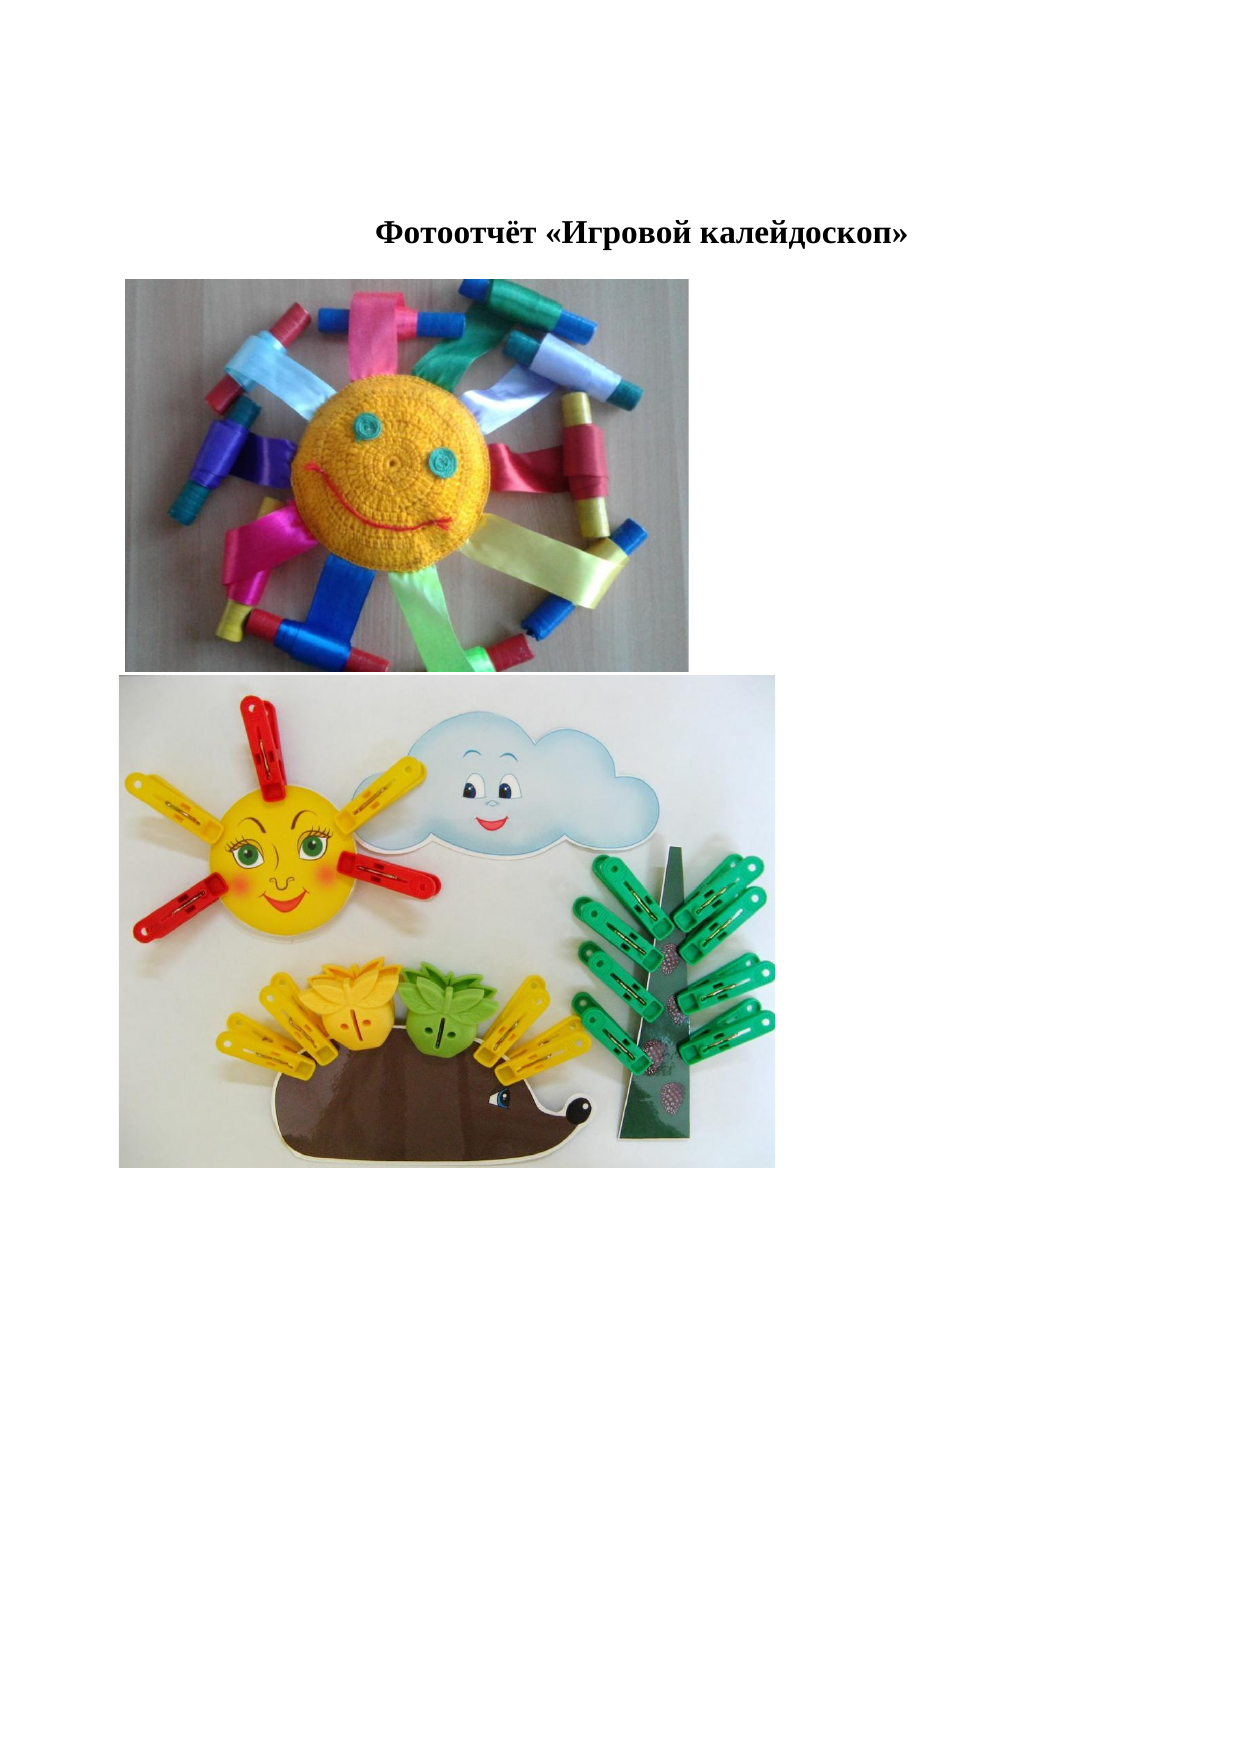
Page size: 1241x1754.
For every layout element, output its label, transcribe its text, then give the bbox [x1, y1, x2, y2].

picture [118, 675, 776, 1168]
list Фотоотчёт «Игровой калейдоскоп» [156, 212, 1127, 251]
picture [125, 279, 689, 672]
